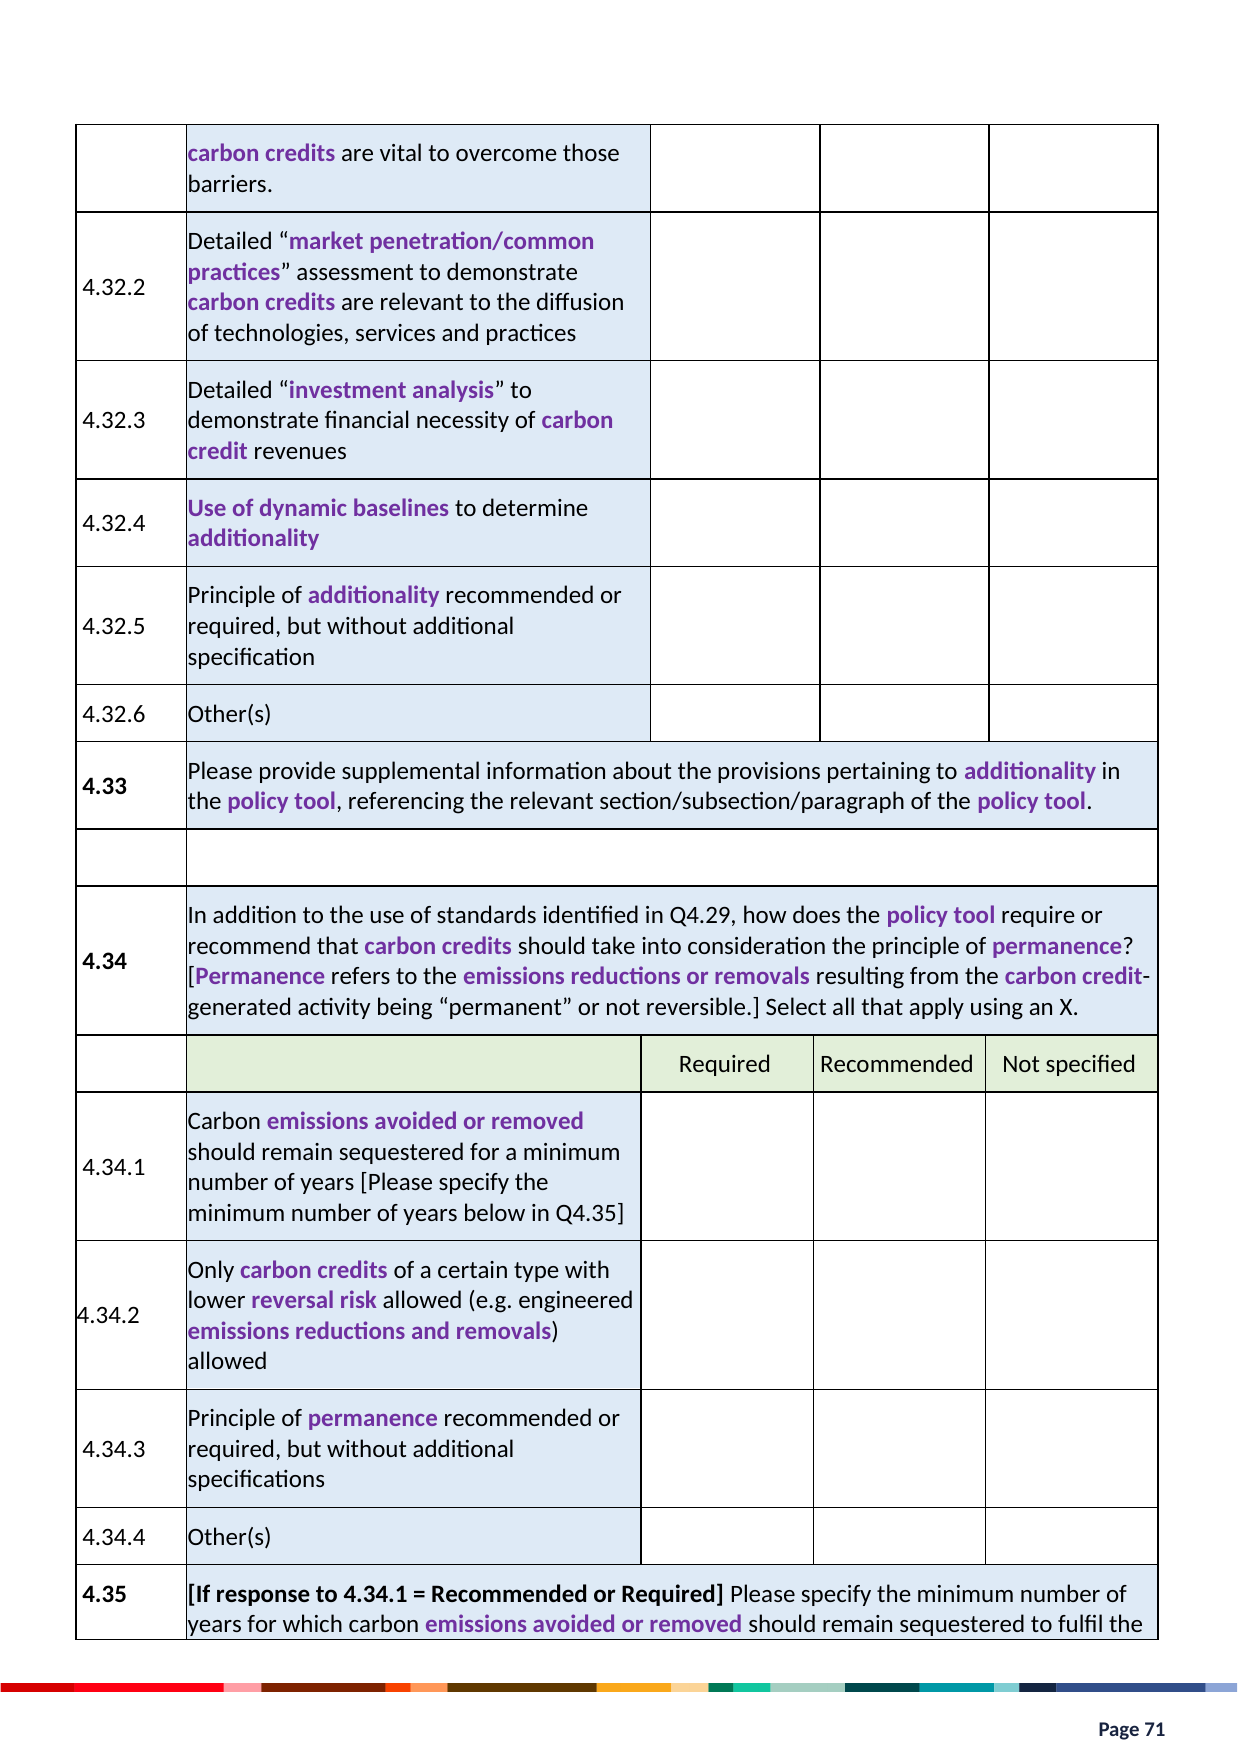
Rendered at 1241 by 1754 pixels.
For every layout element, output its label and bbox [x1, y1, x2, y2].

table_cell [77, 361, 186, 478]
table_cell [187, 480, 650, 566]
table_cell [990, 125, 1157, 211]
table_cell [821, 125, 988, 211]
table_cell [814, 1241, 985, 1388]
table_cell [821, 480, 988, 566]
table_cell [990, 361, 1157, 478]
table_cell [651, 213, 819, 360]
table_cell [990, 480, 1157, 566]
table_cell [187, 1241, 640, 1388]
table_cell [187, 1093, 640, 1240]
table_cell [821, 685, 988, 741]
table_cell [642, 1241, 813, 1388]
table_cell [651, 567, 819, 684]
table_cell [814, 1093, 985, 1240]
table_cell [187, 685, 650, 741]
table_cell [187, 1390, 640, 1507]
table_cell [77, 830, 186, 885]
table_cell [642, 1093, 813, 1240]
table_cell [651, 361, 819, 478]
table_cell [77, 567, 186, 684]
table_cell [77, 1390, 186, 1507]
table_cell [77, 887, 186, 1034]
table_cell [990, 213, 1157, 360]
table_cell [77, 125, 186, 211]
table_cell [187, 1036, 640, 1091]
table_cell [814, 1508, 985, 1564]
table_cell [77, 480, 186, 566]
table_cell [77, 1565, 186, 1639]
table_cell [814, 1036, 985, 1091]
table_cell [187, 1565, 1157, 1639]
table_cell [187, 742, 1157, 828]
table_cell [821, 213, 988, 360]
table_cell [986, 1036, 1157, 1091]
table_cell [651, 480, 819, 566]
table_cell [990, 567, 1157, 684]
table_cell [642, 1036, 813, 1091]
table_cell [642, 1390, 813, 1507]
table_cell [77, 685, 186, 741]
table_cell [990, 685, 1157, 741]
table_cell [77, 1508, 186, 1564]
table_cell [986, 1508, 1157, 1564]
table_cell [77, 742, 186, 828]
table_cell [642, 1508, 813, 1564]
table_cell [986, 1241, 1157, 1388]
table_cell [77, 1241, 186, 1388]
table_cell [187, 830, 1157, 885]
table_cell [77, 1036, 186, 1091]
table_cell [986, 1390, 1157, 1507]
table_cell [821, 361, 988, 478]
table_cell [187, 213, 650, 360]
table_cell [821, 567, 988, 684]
picture [0, 1683, 1236, 1692]
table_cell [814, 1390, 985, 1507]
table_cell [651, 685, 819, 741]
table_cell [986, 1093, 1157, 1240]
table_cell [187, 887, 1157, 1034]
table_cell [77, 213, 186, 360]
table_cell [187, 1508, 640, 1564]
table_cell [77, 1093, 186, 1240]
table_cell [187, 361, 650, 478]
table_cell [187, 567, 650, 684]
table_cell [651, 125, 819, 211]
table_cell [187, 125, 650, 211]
